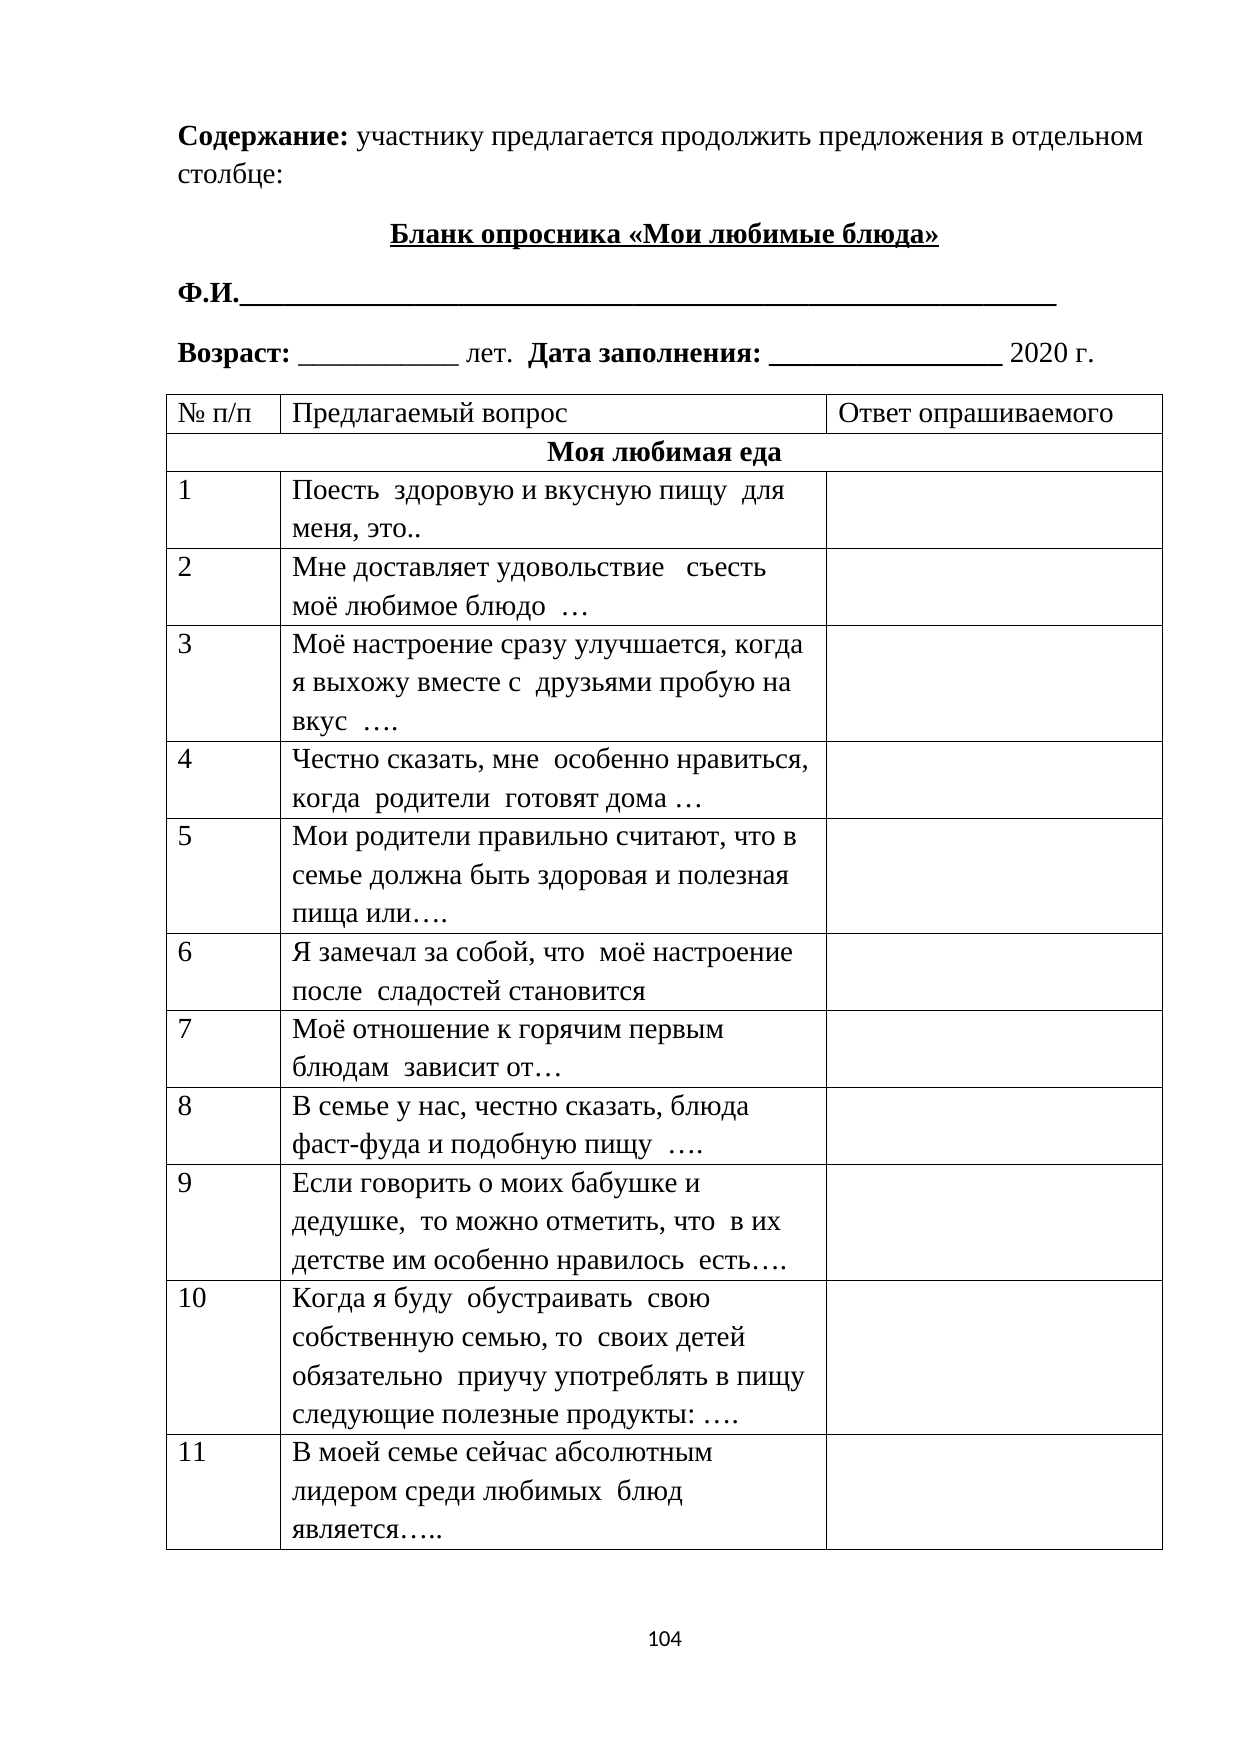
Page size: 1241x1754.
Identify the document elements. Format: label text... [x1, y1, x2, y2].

table_cell [827, 1165, 1162, 1279]
table_cell Когда я буду обустраивать свою собственную семью, то своих детей обязательно приучу употреблять в пищу следующие полезные продукты: …. [281, 1281, 826, 1433]
table_cell [827, 1281, 1162, 1433]
text Бланк опросника «Мои любимые блюда» [177, 216, 1152, 249]
table_cell [827, 819, 1162, 933]
table_cell Моя любимая еда [167, 434, 1162, 471]
table_cell 2 [167, 549, 280, 625]
table_cell 8 [167, 1088, 280, 1164]
text Ф.И.________________________________________________________ [177, 275, 1152, 309]
table_cell [827, 1088, 1162, 1164]
table_cell Моё отношение к горячим первым блюдам зависит от… [281, 1011, 826, 1087]
table_cell 1 [167, 472, 280, 548]
table_header Предлагаемый вопрос [281, 395, 826, 433]
table_cell 9 [167, 1165, 280, 1279]
table_cell Мои родители правильно считают, что в семье должна быть здоровая и полезная пища или…. [281, 819, 826, 933]
table_cell Честно сказать, мне особенно нравиться, когда родители готовят дома … [281, 742, 826, 817]
table_cell Я замечал за собой, что моё настроение после сладостей становится [281, 934, 826, 1010]
table_header № п/п [167, 395, 280, 433]
table_cell Моё настроение сразу улучшается, когда я выхожу вместе с друзьями пробую на вкус …. [281, 626, 826, 741]
table_header Ответ опрашиваемого [827, 395, 1162, 433]
text Содержание: участнику предлагается продолжить предложения в отдельном столбце: [177, 118, 1152, 190]
table_cell Поесть здоровую и вкусную пищу для меня, это.. [281, 472, 826, 548]
table_cell 3 [167, 626, 280, 741]
table_cell [827, 472, 1162, 548]
table_cell [827, 549, 1162, 625]
table_cell Если говорить о моих бабушке и дедушке, то можно отметить, что в их детстве им особенно нравилось есть…. [281, 1165, 826, 1279]
table_cell Мне доставляет удовольствие съесть моё любимое блюдо … [281, 549, 826, 625]
table_cell 10 [167, 1281, 280, 1433]
table_cell 11 [167, 1435, 280, 1549]
table_cell 6 [167, 934, 280, 1010]
table_cell [827, 1435, 1162, 1549]
table_cell [827, 934, 1162, 1010]
table_cell 5 [167, 819, 280, 933]
table_cell В семье у нас, честно сказать, блюда фаст-фуда и подобную пищу …. [281, 1088, 826, 1164]
table_cell В моей семье сейчас абсолютным лидером среди любимых блюд является….. [281, 1435, 826, 1549]
text Возраст: ___________ лет. Дата заполнения: ________________ 2020 г. [177, 335, 1152, 368]
table_cell [827, 742, 1162, 817]
table_cell [827, 626, 1162, 741]
table_cell 7 [167, 1011, 280, 1087]
table_cell 4 [167, 742, 280, 817]
table_cell [827, 1011, 1162, 1087]
